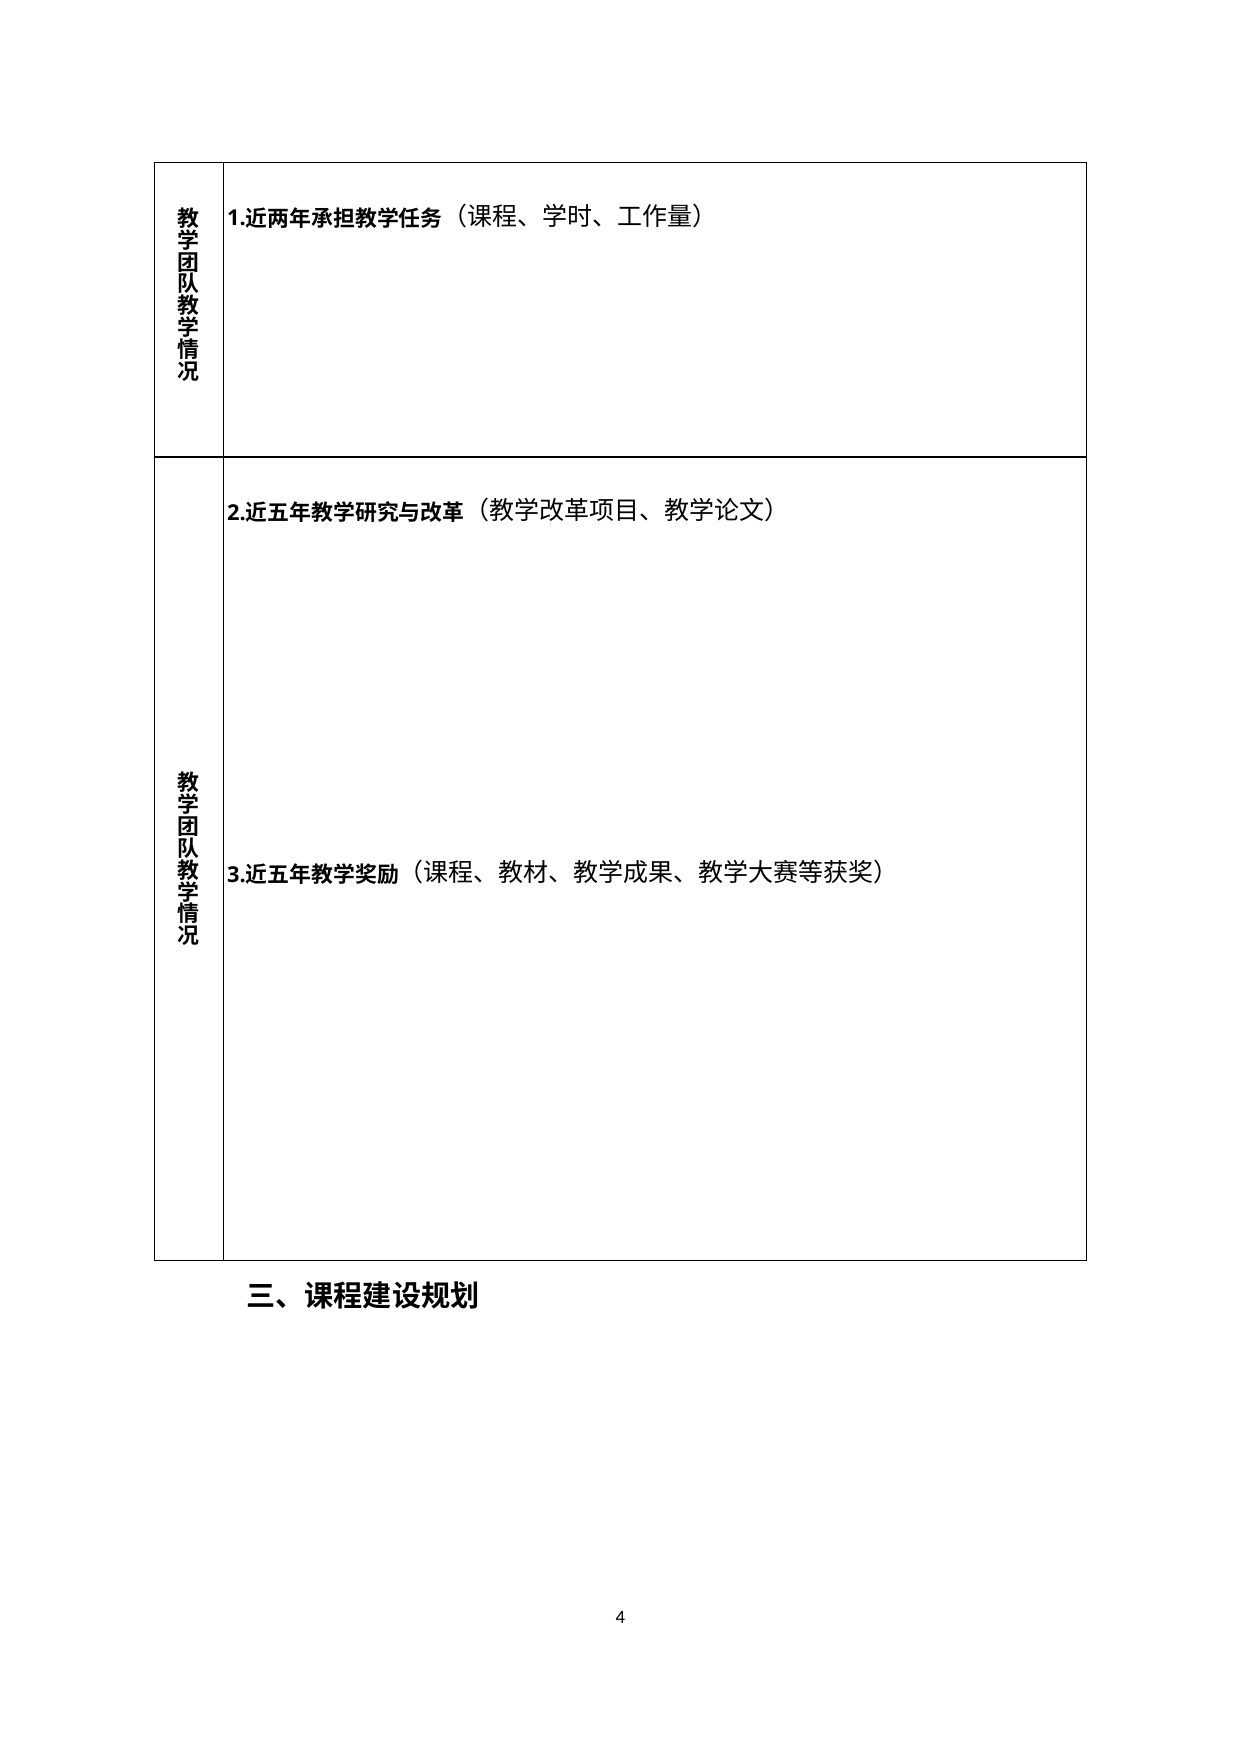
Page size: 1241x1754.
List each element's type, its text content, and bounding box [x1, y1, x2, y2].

table_cell 教学团队教学情况 [155, 458, 223, 1260]
text 三、课程建设规划 [187, 1261, 1031, 1326]
table_cell 教学团队教学情况 [155, 163, 223, 456]
table_cell 1.近两年承担教学任务（课程、学时、工作量） [224, 163, 1086, 456]
table_cell 2.近五年教学研究与改革（教学改革项目、教学论文） 3.近五年教学奖励（课程、教材、教学成果、教学大赛等获奖） [224, 458, 1086, 1260]
